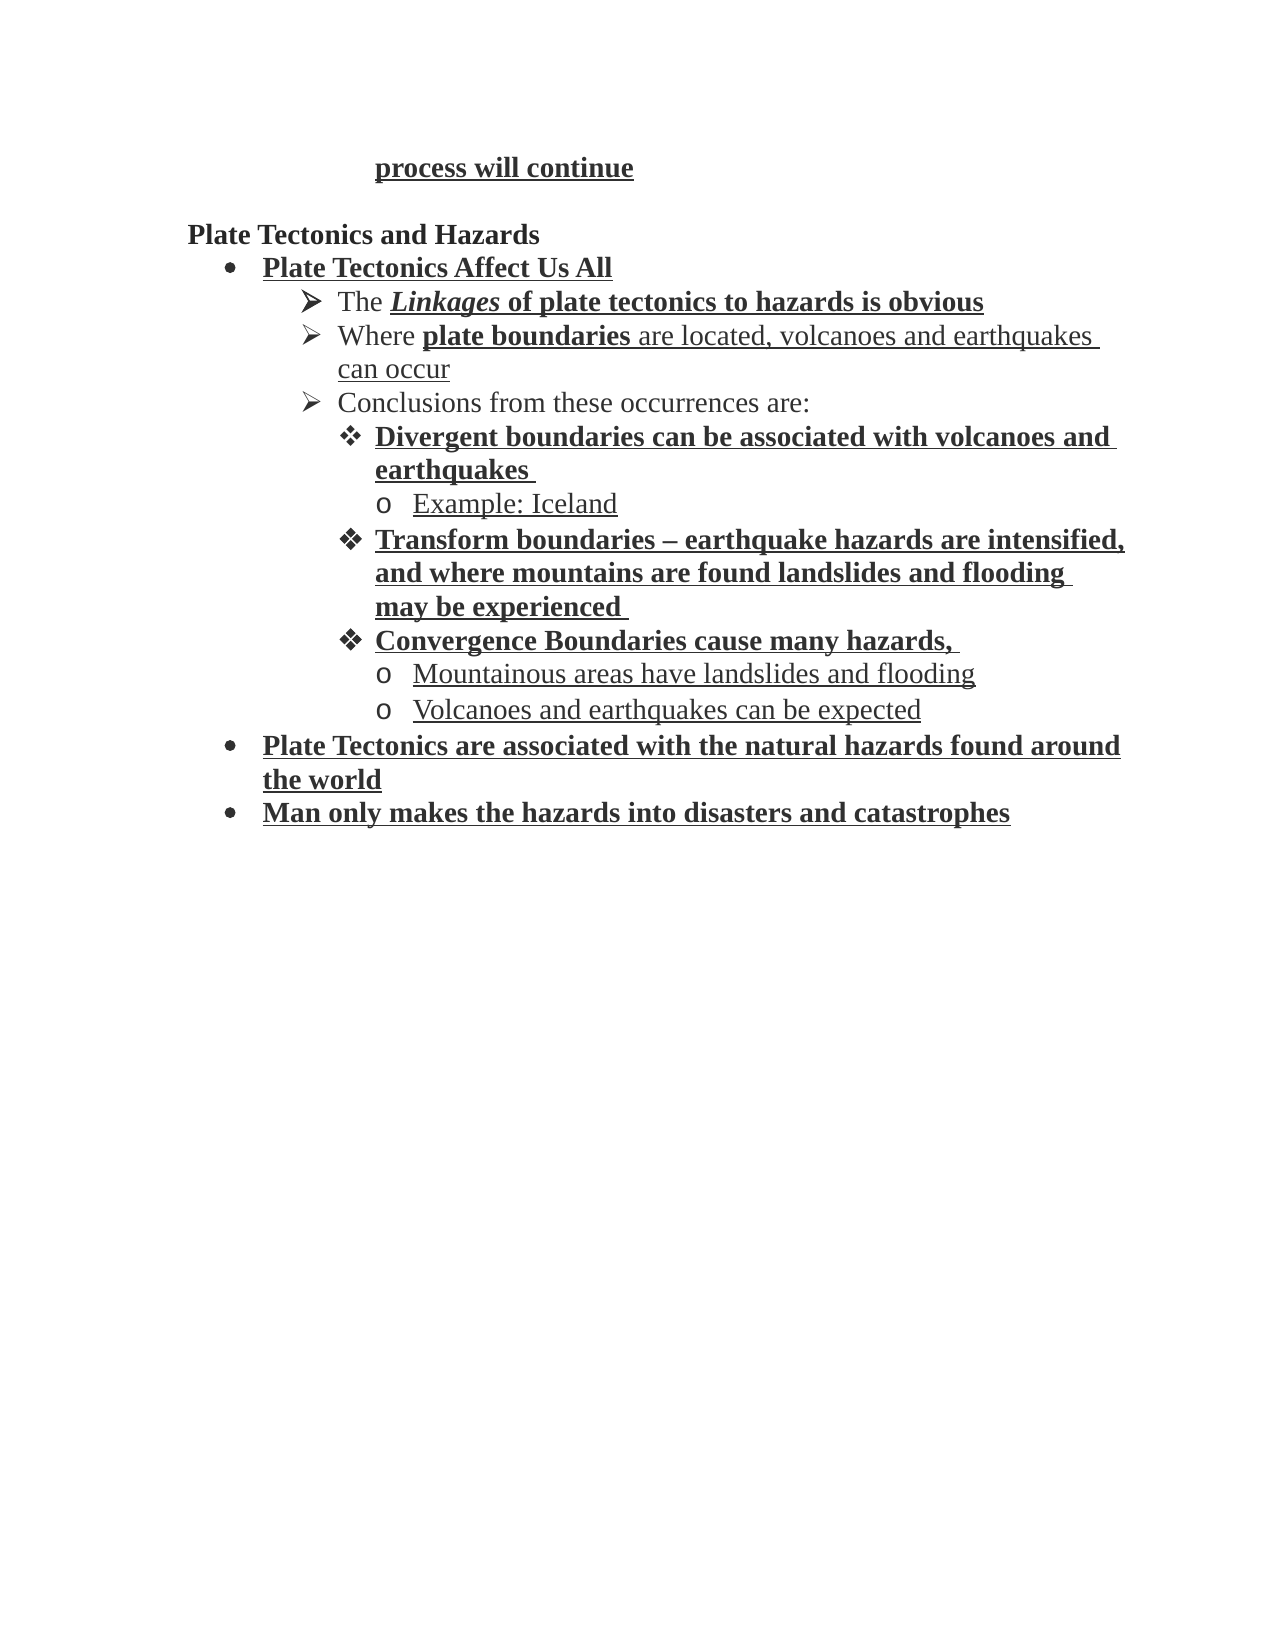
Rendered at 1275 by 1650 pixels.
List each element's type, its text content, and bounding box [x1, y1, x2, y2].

subtitle Where plate boundaries are located, volcanoes and earthquakes can occur [300, 318, 1125, 385]
subtitle Mountainous areas have landslides and flooding [375, 656, 1125, 692]
subtitle Transform boundaries – earthquake hazards are intensified, and where mountains are found landslides and flooding may be experienced [337, 522, 1125, 623]
subtitle Volcanoes and earthquakes can be expected [375, 692, 1125, 728]
subtitle The Linkages of plate tectonics to hazards is obvious [300, 284, 1125, 318]
subtitle Example: Iceland [375, 486, 1125, 522]
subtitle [337, 150, 1125, 183]
subtitle Plate Tectonics and Hazards [187, 217, 1125, 251]
subtitle Plate Tectonics Affect Us All [225, 251, 1125, 284]
subtitle Plate Tectonics are associated with the natural hazards found around the world [225, 728, 1125, 796]
subtitle Conclusions from these occurrences are: [300, 385, 1125, 419]
subtitle Divergent boundaries can be associated with volcanoes and earthquakes [337, 419, 1125, 486]
subtitle Man only makes the hazards into disasters and catastrophes [225, 796, 1125, 829]
subtitle Convergence Boundaries cause many hazards, [337, 623, 1125, 656]
